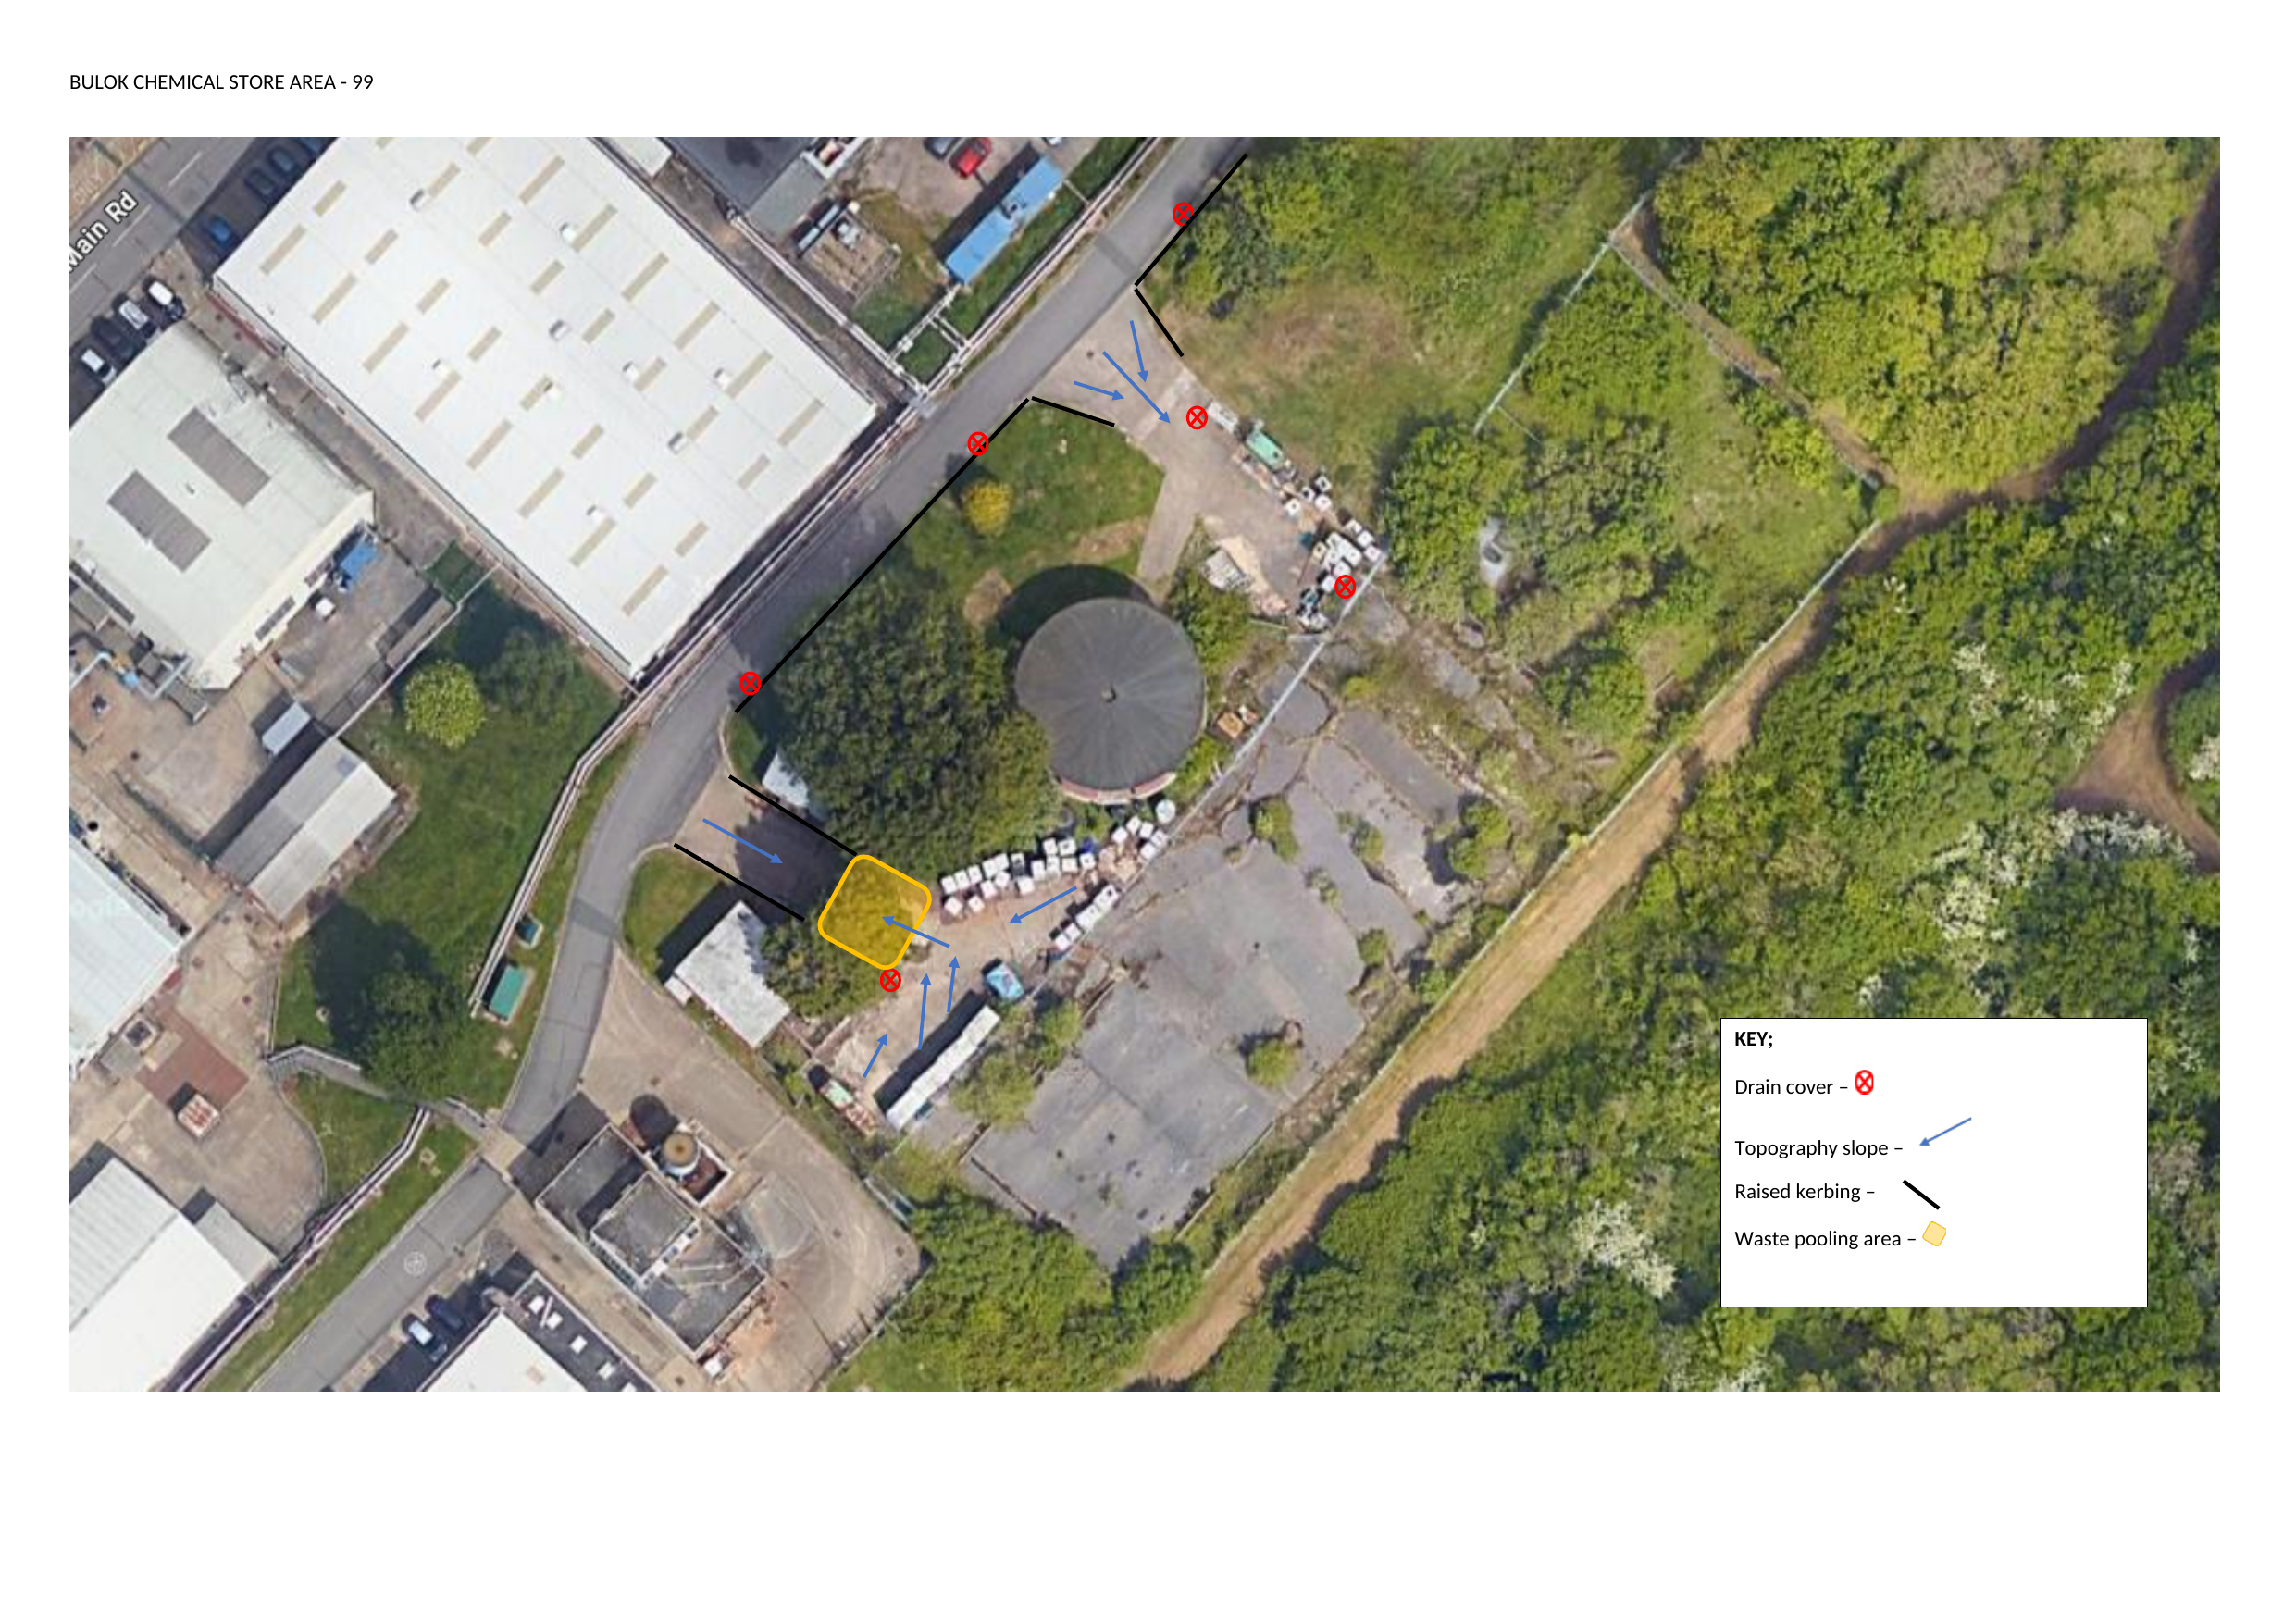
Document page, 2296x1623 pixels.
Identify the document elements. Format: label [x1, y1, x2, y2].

picture [69, 137, 2220, 1392]
